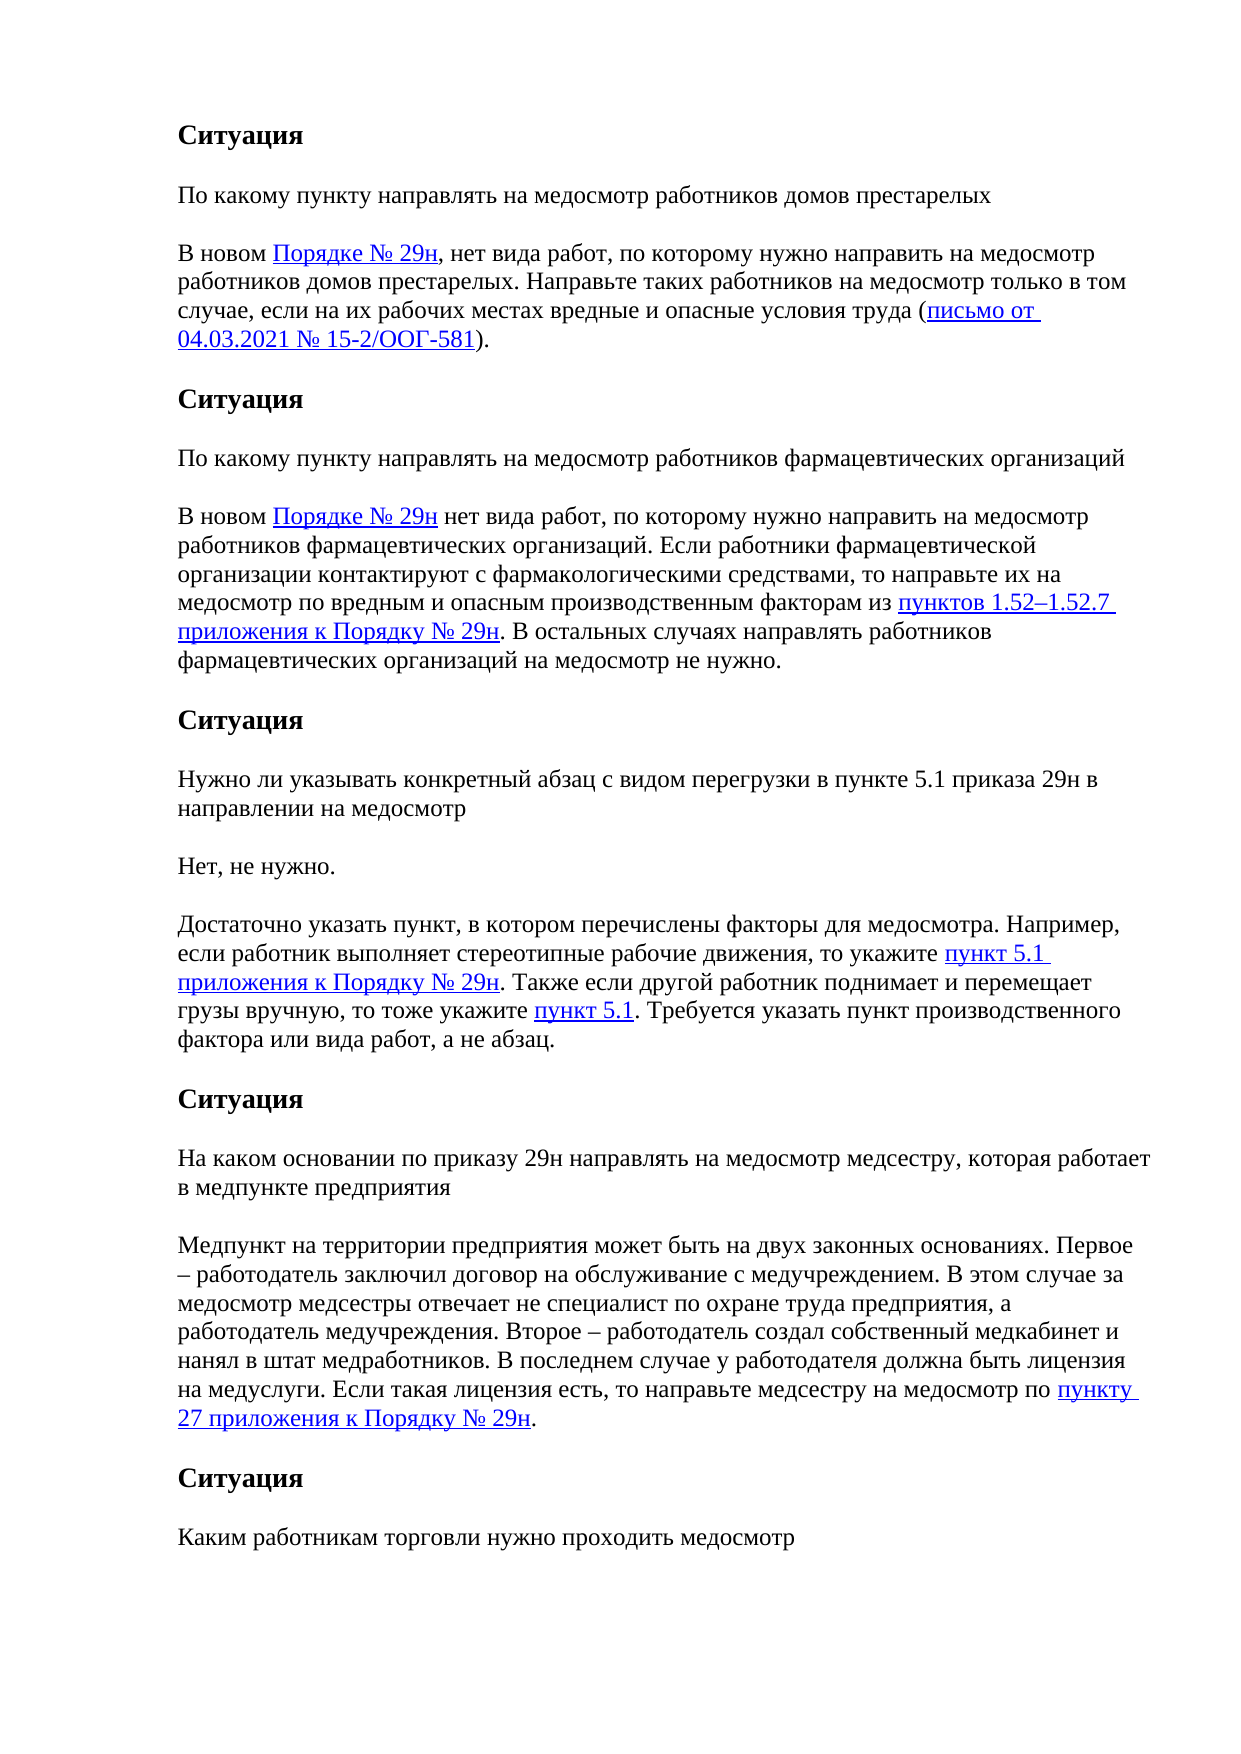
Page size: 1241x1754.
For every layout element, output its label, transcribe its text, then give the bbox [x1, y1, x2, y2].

text В новом Порядке № 29н, нет вида работ, по которому нужно направить на медосмотр работников домов престарелых. Направьте таких работников на медосмотр только в том случае, если на их рабочих местах вредные и опасные условия труда (письмо от 04.03.2021 № 15-2/ООГ-581). [177, 238, 1152, 353]
text По какому пункту направлять на медосмотр работников фармацевтических организаций [177, 443, 1152, 472]
text Каким работникам торговли нужно проходить медосмотр [177, 1522, 1152, 1551]
text Ситуация [177, 1082, 1152, 1114]
text Ситуация [177, 118, 1152, 151]
text Медпункт на территории предприятия может быть на двух законных основаниях. Первое – работодатель заключил договор на обслуживание с медучреждением. В этом случае за медосмотр медсестры отвечает не специалист по охране труда предприятия, а работодатель медучреждения. Второе – работодатель создал собственный медкабинет и нанял в штат медработников. В последнем случае у работодателя должна быть лицензия на медуслуги. Если такая лицензия есть, то направьте медсестру на медосмотр по пункту 27 приложения к Порядку № 29н. [177, 1230, 1152, 1431]
text Достаточно указать пункт, в котором перечислены факторы для медосмотра. Например, если работник выполняет стереотипные рабочие движения, то укажите пункт 5.1 приложения к Порядку № 29н. Также если другой работник поднимает и перемещает грузы вручную, то тоже укажите пункт 5.1. Требуется указать пункт производственного фактора или вида работ, а не абзац. [177, 909, 1152, 1053]
text Ситуация [177, 703, 1152, 735]
text Ситуация [177, 382, 1152, 414]
text В новом Порядке № 29н нет вида работ, по которому нужно направить на медосмотр работников фармацевтических организаций. Если работники фармацевтической организации контактируют с фармакологическими средствами, то направьте их на медосмотр по вредным и опасным производственным факторам из пунктов 1.52–1.52.7 приложения к Порядку № 29н. В остальных случаях направлять работников фармацевтических организаций на медосмотр не нужно. [177, 501, 1152, 674]
text Ситуация [177, 1461, 1152, 1493]
text По какому пункту направлять на медосмотр работников домов престарелых [177, 180, 1152, 208]
text Нужно ли указывать конкретный абзац с видом перегрузки в пункте 5.1 приказа 29н в направлении на медосмотр [177, 764, 1152, 822]
text Нет, не нужно. [177, 851, 1152, 880]
text На каком основании по приказу 29н направлять на медосмотр медсестру, которая работает в медпункте предприятия [177, 1143, 1152, 1201]
